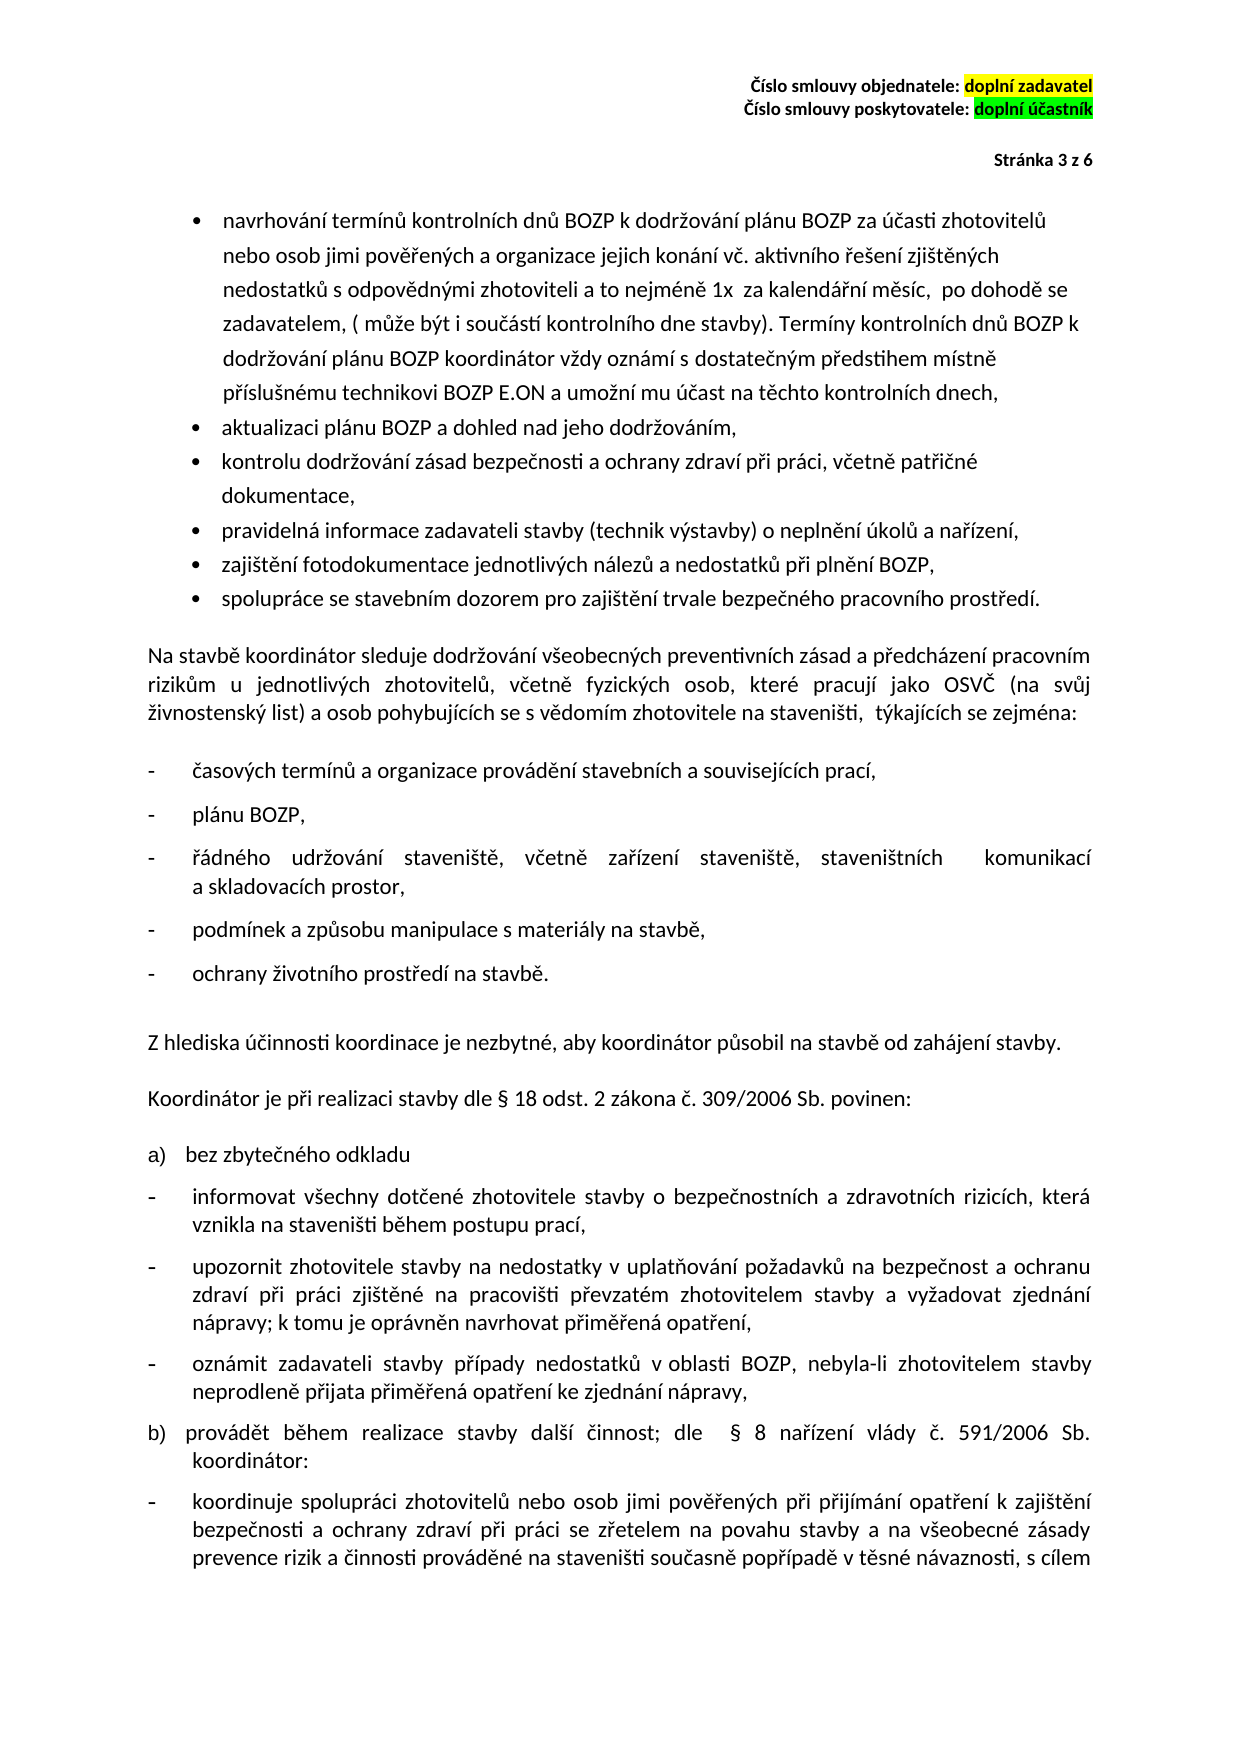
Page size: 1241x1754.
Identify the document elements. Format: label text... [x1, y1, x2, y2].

list upozornit zhotovitele stavby na nedostatky v uplatňování požadavků na bezpečnost a ochranu zdraví při práci zjištěné na pracovišti převzatém zhotovitelem stavby a vyžadovat zjednání nápravy; k tomu je oprávněn navrhovat přiměřená opatření, [148, 1251, 1093, 1336]
list provádět během realizace stavby další činnost; dle § 8 nařízení vlády č. 591/2006 Sb. koordinátor: [148, 1418, 1093, 1474]
list bez zbytečného odkladu [148, 1141, 1093, 1169]
list pravidelná informace zadavateli stavby (technik výstavby) o neplnění úkolů a nařízení, [192, 509, 1093, 544]
text Na stavbě koordinátor sleduje dodržování všeobecných preventivních zásad a předcházení pracovním rizikům u jednotlivých zhotovitelů, včetně fyzických osob, které pracují jako OSVČ (na svůj živnostenský list) a osob pohybujících se s vědomím zhotovitele na staveništi, týkajících se zejména: [148, 642, 1093, 726]
list oznámit zadavateli stavby případy nedostatků v oblasti BOZP, nebyla-li zhotovitelem stavby neprodleně přijata přiměřená opatření ke zjednání nápravy, [148, 1348, 1093, 1405]
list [148, 1486, 1093, 1572]
list ochrany životního prostředí na stavbě. [148, 957, 1093, 988]
list podmínek a způsobu manipulace s materiály na stavbě, [148, 913, 1093, 944]
list zajištění fotodokumentace jednotlivých nálezů a nedostatků při plnění BOZP, [192, 544, 1093, 578]
list kontrolu dodržování zásad bezpečnosti a ochrany zdraví při práci, včetně patřičné dokumentace, [192, 441, 1093, 509]
list časových termínů a organizace provádění stavebních a souvisejících prací, [148, 754, 1093, 785]
text Z hlediska účinnosti koordinace je nezbytné, aby koordinátor působil na stavbě od zahájení stavby. [148, 1028, 1093, 1057]
list plánu BOZP, [148, 797, 1093, 829]
list navrhování termínů kontrolních dnů BOZP k dodržování plánu BOZP za účasti zhotovitelů nebo osob jimi pověřených a organizace jejich konání vč. aktivního řešení zjištěných nedostatků s odpovědnými zhotoviteli a to nejméně 1x za kalendářní měsíc, po dohodě se zadavatelem, ( může být i součástí kontrolního dne stavby). Termíny kontrolních dnů BOZP k dodržování plánu BOZP koordinátor vždy oznámí s dostatečným předstihem místně příslušnému technikovi BOZP E.ON a umožní mu účast na těchto kontrolních dnech, [193, 200, 1093, 406]
text Koordinátor je při realizaci stavby dle § 18 odst. 2 zákona č. 309/2006 Sb. povinen: [148, 1084, 1093, 1113]
list informovat všechny dotčené zhotovitele stavby o bezpečnostních a zdravotních rizicích, která vznikla na staveništi během postupu prací, [148, 1181, 1093, 1238]
list řádného udržování staveniště, včetně zařízení staveniště, staveništních komunikací a skladovacích prostor, [148, 841, 1093, 901]
list aktualizaci plánu BOZP a dohled nad jeho dodržováním, [192, 406, 1093, 441]
list spolupráce se stavebním dozorem pro zajištění trvale bezpečného pracovního prostředí. [192, 578, 1093, 612]
